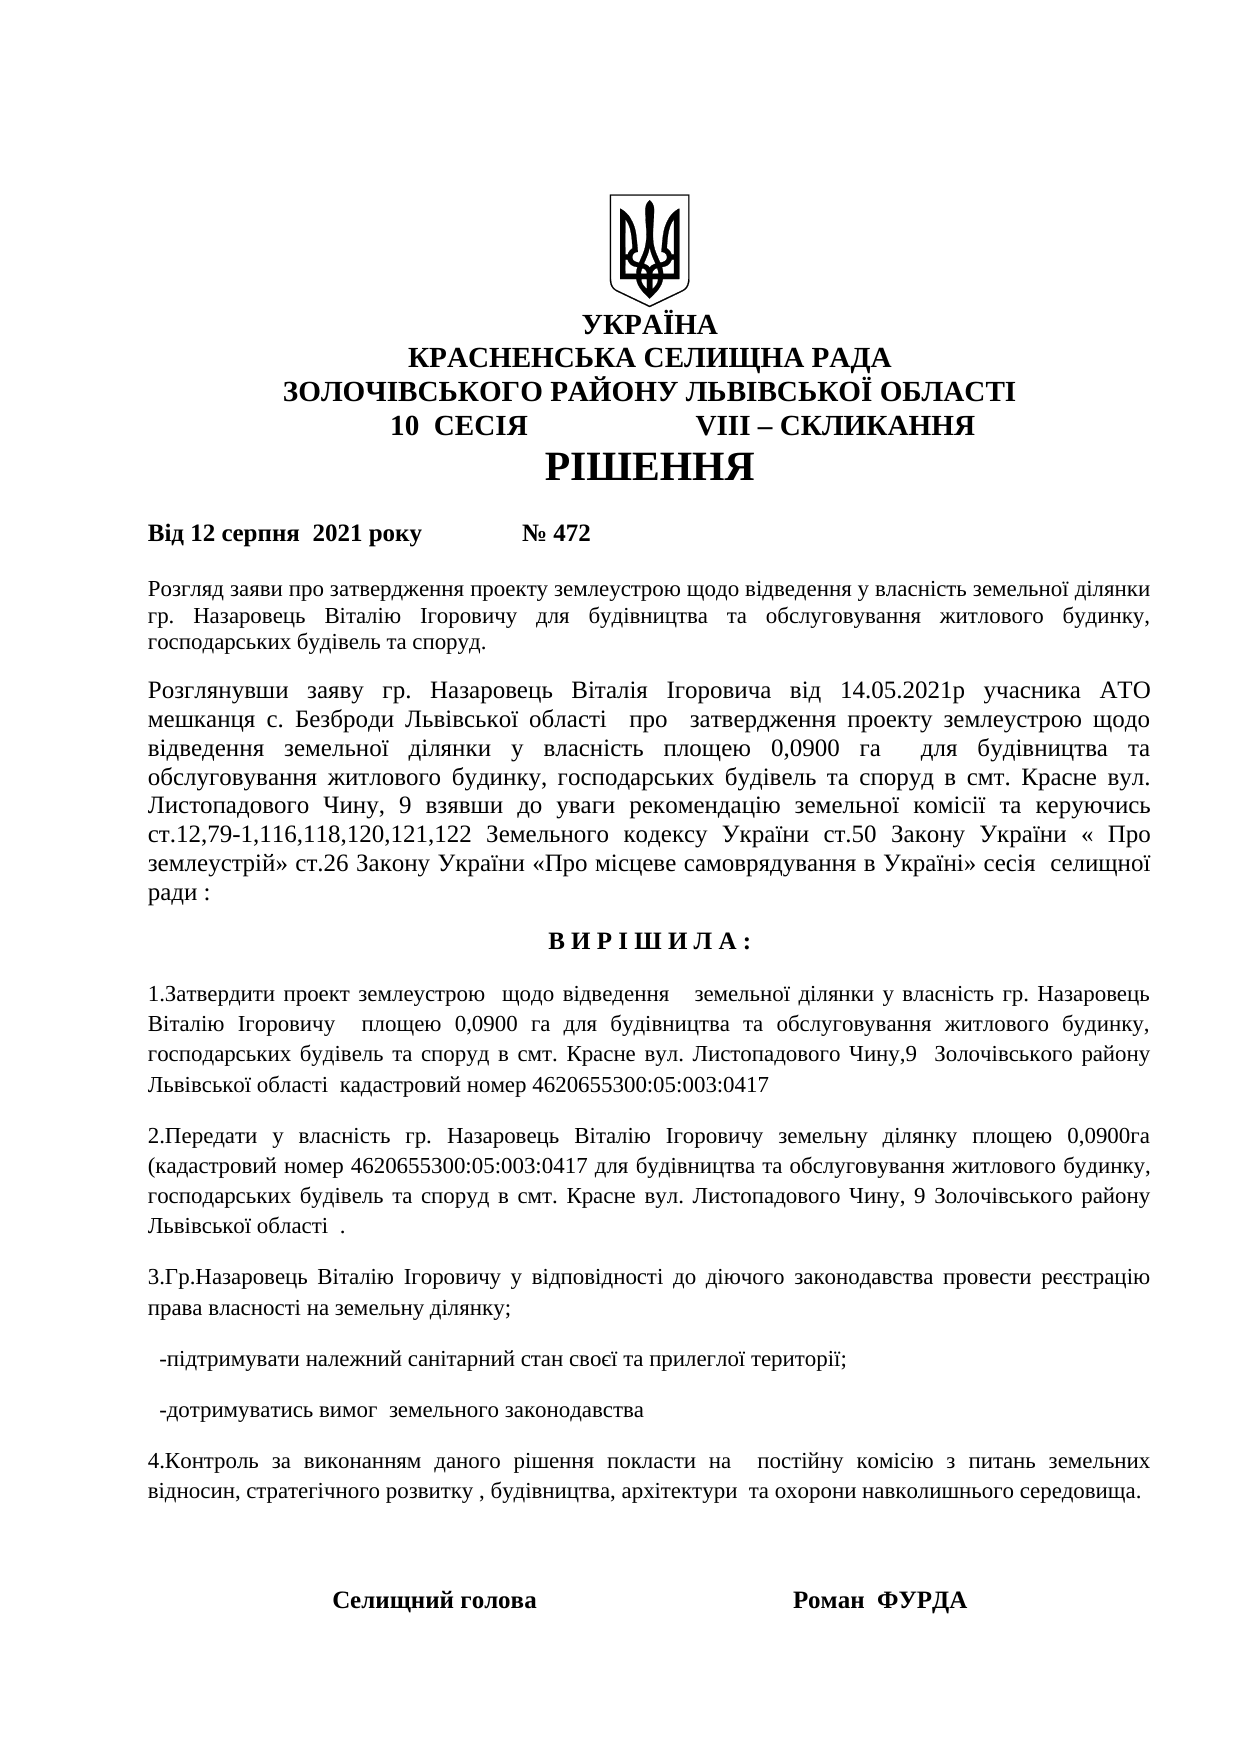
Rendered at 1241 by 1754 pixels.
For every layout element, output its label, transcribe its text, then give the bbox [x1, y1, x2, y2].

text 10 СЕСІЯ VIII – СКЛИКАННЯ [148, 408, 1152, 441]
text Від 12 серпня 2021 року № 472 [148, 518, 1152, 547]
text В И Р І Ш И Л А : [148, 926, 1152, 955]
text РІШЕННЯ [148, 441, 1152, 489]
text Селищний голова Роман ФУРДА [148, 1585, 1152, 1614]
text ЗОЛОЧІВСЬКОГО РАЙОНУ ЛЬВІВСЬКОЇ ОБЛАСТІ [148, 374, 1152, 408]
text КРАСНЕНСЬКА СЕЛИЩНА РАДА [148, 341, 1152, 374]
text 2.Передати у власність гр. Назаровець Віталію Ігоровичу земельну ділянку площею 0,0900га (кадастровий номер 4620655300:05:003:0417 для будівництва та обслуговування житлового будинку, господарських будівель та споруд в смт. Красне вул. Листопадового Чину, 9 Золочівського району Львівської області . [148, 1122, 1152, 1239]
text -підтримувати належний санітарний стан своєї та прилеглої території; [148, 1344, 1152, 1371]
text 1.Затвердити проект землеустрою щодо відведення земельної ділянки у власність гр. Назаровець Віталію Ігоровичу площею 0,0900 га для будівництва та обслуговування житлового будинку, господарських будівель та споруд в смт. Красне вул. Листопадового Чину,9 Золочівського району Львівської області кадастровий номер 4620655300:05:003:0417 [148, 980, 1152, 1097]
text 4.Контроль за виконанням даного рішення покласти на постійну комісію з питань земельних відносин, стратегічного розвитку , будівництва, архітектури та охорони навколишнього середовища. [148, 1447, 1152, 1503]
text 3.Гр.Назаровець Віталію Ігоровичу у відповідності до діючого законодавства провести реєстрацію права власності на земельну ділянку; [148, 1263, 1152, 1320]
text Розгляд заяви про затвердження проекту землеустрою щодо відведення у власність земельної ділянки гр. Назаровець Віталію Ігоровичу для будівництва та обслуговування житлового будинку, господарських будівель та споруд. [148, 575, 1152, 654]
text УКРАЇНА [148, 307, 1152, 341]
text Розглянувши заяву гр. Назаровець Віталія Ігоровича від 14.05.2021р учасника АТО мешканця с. Безброди Львівської області про затвердження проекту землеустрою щодо відведення земельної ділянки у власність площею 0,0900 га для будівництва та обслуговування житлового будинку, господарських будівель та споруд в смт. Красне вул. Листопадового Чину, 9 взявши до уваги рекомендацію земельної комісії та керуючись ст.12,79-1,116,118,120,121,122 Земельного кодексу України ст.50 Закону України « Про землеустрій» ст.26 Закону України «Про місцеве самоврядування в Україні» сесія селищної ради : [148, 675, 1152, 905]
text -дотримуватись вимог земельного законодавства [148, 1396, 1152, 1422]
